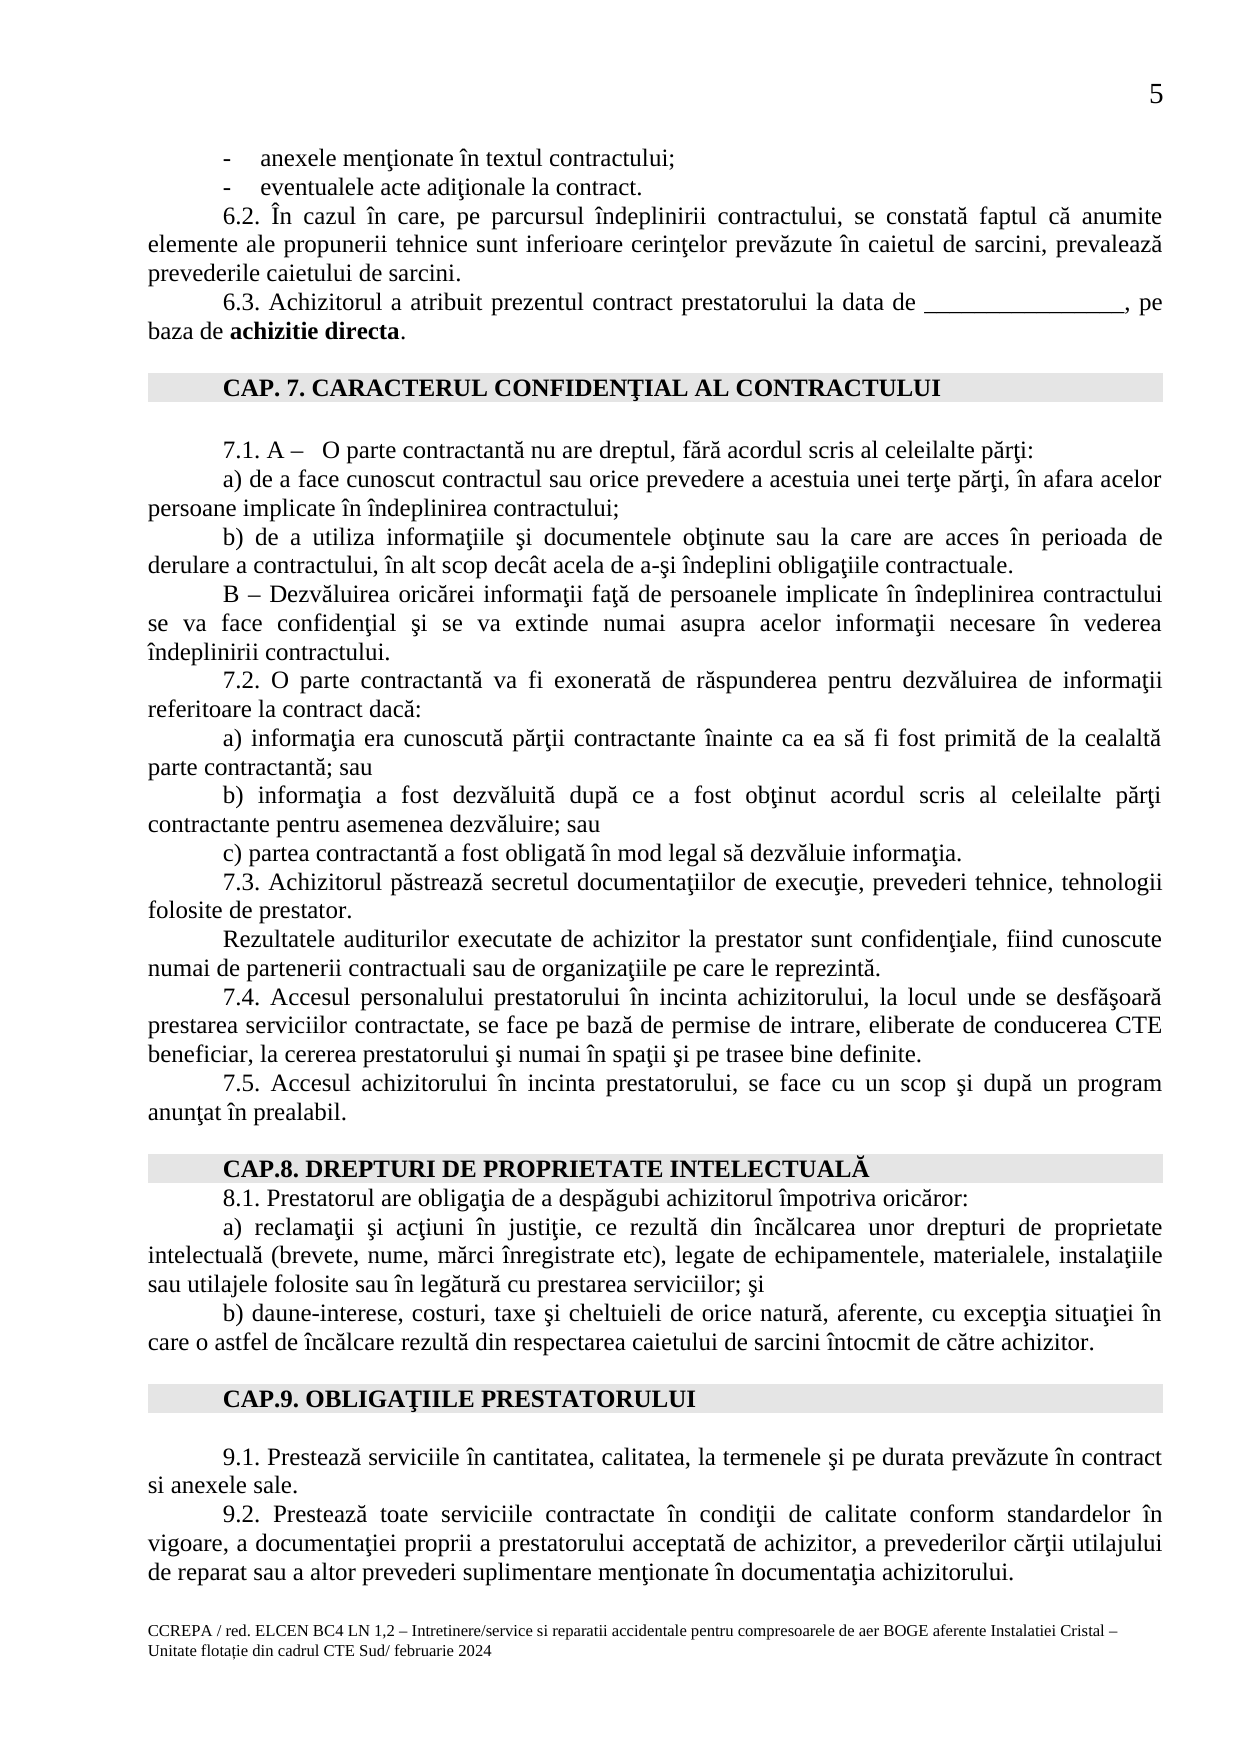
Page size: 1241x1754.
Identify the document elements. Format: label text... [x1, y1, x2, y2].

text 6.3. Achizitorul a atribuit prezentul contract prestatorului la data de ________________, pe baza de achizitie directa. [148, 287, 1163, 344]
subtitle CAP.9. OBLIGAŢIILE PRESTATORULUI [148, 1384, 1163, 1413]
text b) informaţia a fost dezvăluită după ce a fost obţinut acordul scris al celeilalte părţi contractante pentru asemenea dezvăluire; sau [148, 781, 1163, 838]
text 9.2. Prestează toate serviciile contractate în condiţii de calitate conform standardelor în vigoare, a documentaţiei proprii a prestatorului acceptată de achizitor, a prevederilor cărţii utilajului de reparat sau a altor prevederi suplimentare menţionate în documentaţia achizitorului. [148, 1499, 1163, 1586]
text 7.5. Accesul achizitorului în incinta prestatorului, se face cu un scop şi după un program anunţat în prealabil. [148, 1068, 1163, 1126]
text 7.4. Accesul personalului prestatorului în incinta achizitorului, la locul unde se desfăşoară prestarea serviciilor contractate, se face pe bază de permise de intrare, eliberate de conducerea CTE beneficiar, la cererea prestatorului şi numai în spaţii şi pe trasee bine definite. [148, 982, 1163, 1068]
list anexele menţionate în textul contractului; [223, 143, 1163, 172]
subtitle CAP. 7. CARACTERUL CONFIDENŢIAL AL CONTRACTULUI [148, 373, 1163, 402]
text b) de a utiliza informaţiile şi documentele obţinute sau la care are acces în perioada de derulare a contractului, în alt scop decât acela de a-şi îndeplini obligaţiile contractuale. [148, 522, 1163, 579]
list eventualele acte adiţionale la contract. [223, 172, 1163, 201]
text a) reclamaţii şi acţiuni în justiţie, ce rezultă din încălcarea unor drepturi de proprietate intelectuală (brevete, nume, mărci înregistrate etc), legate de echipamentele, materialele, instalaţiile sau utilajele folosite sau în legătură cu prestarea serviciilor; şi [148, 1212, 1163, 1298]
text Rezultatele auditurilor executate de achizitor la prestator sunt confidenţiale, fiind cunoscute numai de partenerii contractuali sau de organizaţiile pe care le reprezintă. [148, 924, 1163, 982]
text 7.1. A – O parte contractantă nu are dreptul, fără acordul scris al celeilalte părţi: [148, 436, 1163, 464]
subtitle CAP.8. DREPTURI DE PROPRIETATE INTELECTUALĂ [148, 1154, 1163, 1183]
text b) daune-interese, costuri, taxe şi cheltuieli de orice natură, aferente, cu excepţia situaţiei în care o astfel de încălcare rezultă din respectarea caietului de sarcini întocmit de către achizitor. [148, 1298, 1163, 1356]
text a) de a face cunoscut contractul sau orice prevedere a acestuia unei terţe părţi, în afara acelor persoane implicate în îndeplinirea contractului; [148, 464, 1163, 522]
text 7.3. Achizitorul păstrează secretul documentaţiilor de execuţie, prevederi tehnice, tehnologii folosite de prestator. [148, 867, 1163, 924]
text 8.1. Prestatorul are obligaţia de a despăgubi achizitorul împotriva oricăror: [148, 1183, 1163, 1212]
text B – Dezvăluirea oricărei informaţii faţă de persoanele implicate în îndeplinirea contractului se va face confidenţial şi se va extinde numai asupra acelor informaţii necesare în vederea îndeplinirii contractului. [148, 579, 1163, 666]
text a) informaţia era cunoscută părţii contractante înainte ca ea să fi fost primită de la cealaltă parte contractantă; sau [148, 723, 1163, 781]
text 6.2. În cazul în care, pe parcursul îndeplinirii contractului, se constată faptul că anumite elemente ale propunerii tehnice sunt inferioare cerinţelor prevăzute în caietul de sarcini, prevalează prevederile caietului de sarcini. [148, 201, 1163, 287]
text c) partea contractantă a fost obligată în mod legal să dezvăluie informaţia. [148, 838, 1163, 867]
text 7.2. O parte contractantă va fi exonerată de răspunderea pentru dezvăluirea de informaţii referitoare la contract dacă: [148, 666, 1163, 723]
text 9.1. Prestează serviciile în cantitatea, calitatea, la termenele şi pe durata prevăzute în contract si anexele sale. [148, 1442, 1163, 1499]
